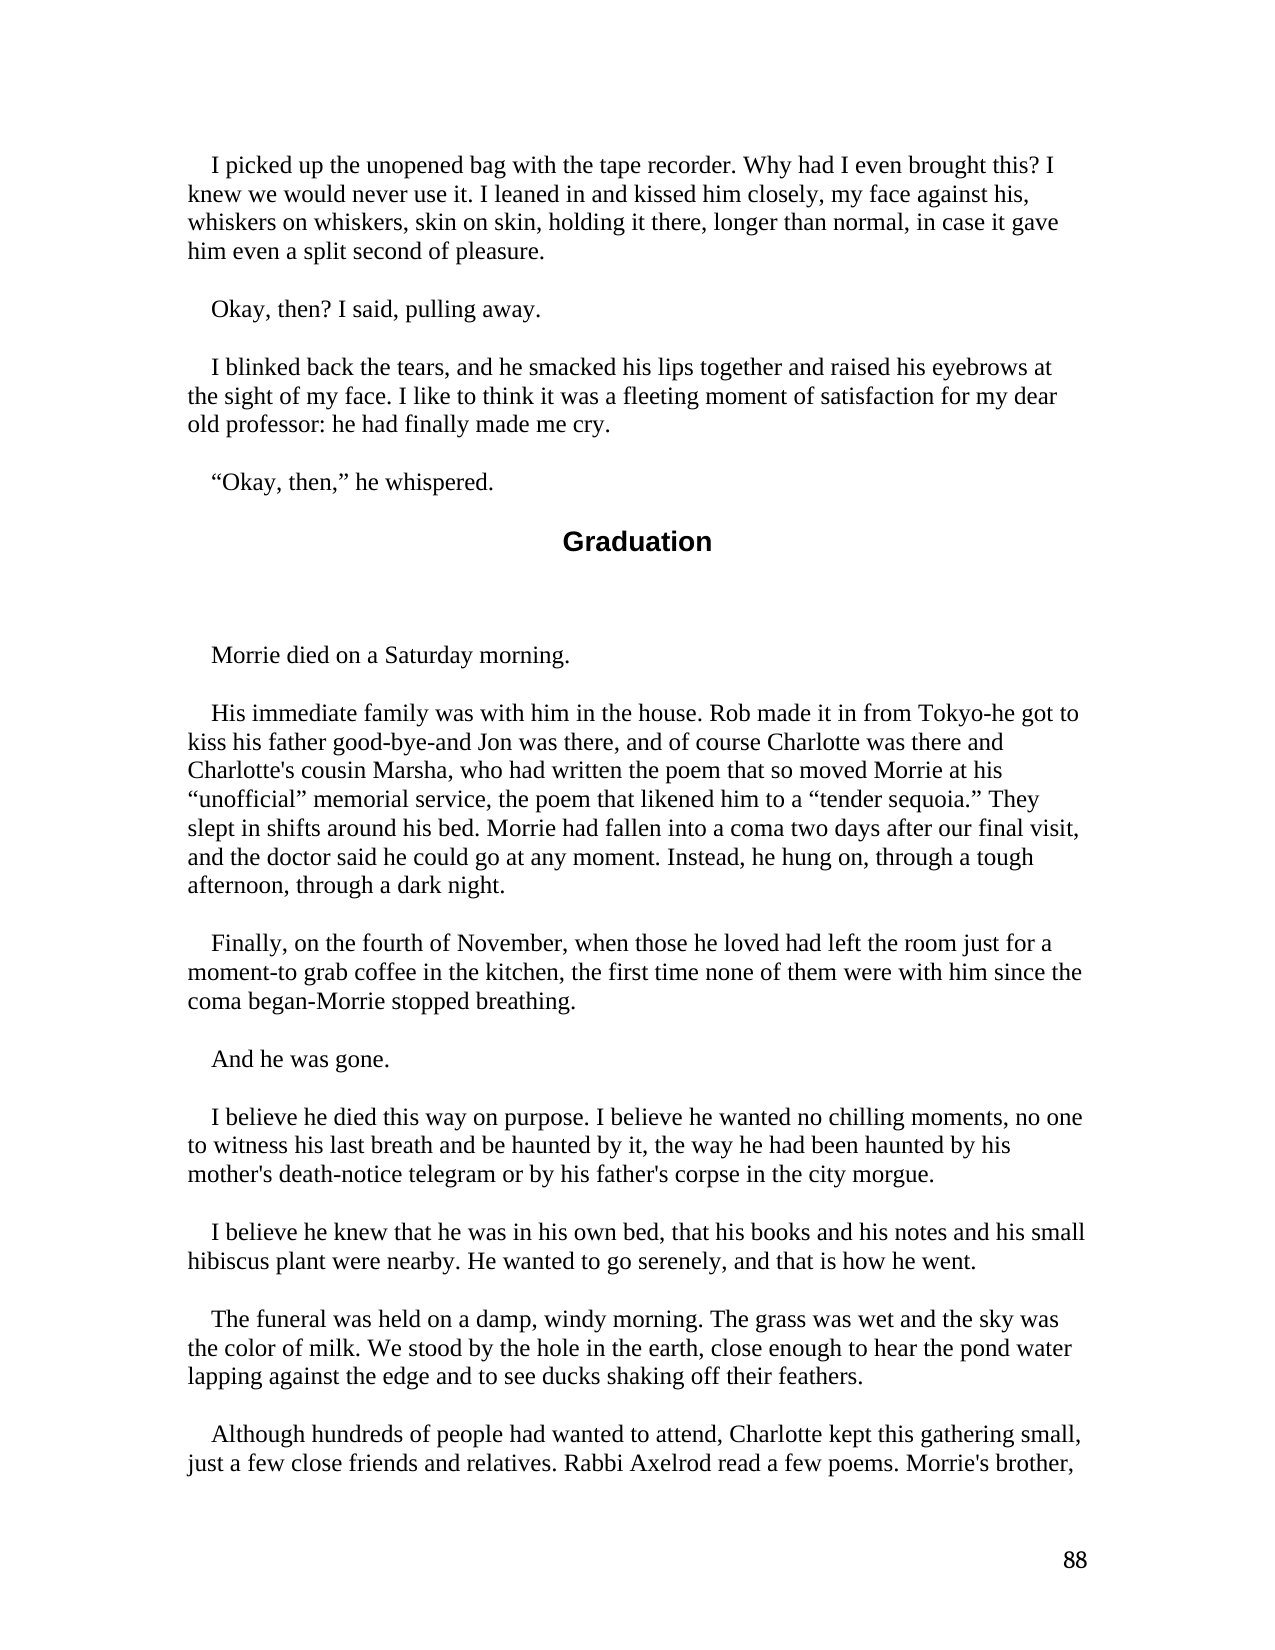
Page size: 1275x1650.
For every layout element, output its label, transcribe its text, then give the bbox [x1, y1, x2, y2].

text Okay, then? I said, pulling away. [187, 294, 1087, 323]
text And he was gone. [187, 1044, 1087, 1073]
text The funeral was held on a damp, windy morning. The grass was wet and the sky was the color of milk. We stood by the hole in the earth, close enough to hear the pond water lapping against the edge and to see ducks shaking off their feathers. [187, 1304, 1087, 1390]
text I believe he knew that he was in his own bed, that his books and his notes and his small hibiscus plant were nearby. He wanted to go serenely, and that is how he went. [187, 1217, 1087, 1275]
text Finally, on the fourth of November, when those he loved had left the room just for a moment-to grab coffee in the kitchen, the first time none of them were with him since the coma began-Morrie stopped breathing. [187, 928, 1087, 1015]
text Graduation [187, 525, 1087, 558]
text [187, 1419, 1087, 1477]
text “Okay, then,” he whispered. [187, 467, 1087, 496]
text I blinked back the tears, and he smacked his lips together and raised his eyebrows at the sight of my face. I like to think it was a fleeting moment of satisfaction for my dear old professor: he had finally made me cry. [187, 352, 1087, 438]
text I picked up the unopened bag with the tape recorder. Why had I even brought this? I knew we would never use it. I leaned in and kissed him closely, my face against his, whiskers on whiskers, skin on skin, holding it there, longer than normal, in case it gave him even a split second of pleasure. [187, 150, 1087, 265]
text I believe he died this way on purpose. I believe he wanted no chilling moments, no one to witness his last breath and be haunted by it, the way he had been haunted by his mother's death-notice telegram or by his father's corpse in the city morgue. [187, 1102, 1087, 1188]
text Morrie died on a Saturday morning. [187, 640, 1087, 669]
text His immediate family was with him in the house. Rob made it in from Tokyo-he got to kiss his father good-bye-and Jon was there, and of course Charlotte was there and Charlotte's cousin Marsha, who had written the poem that so moved Morrie at his “unofficial” memorial service, the poem that likened him to a “tender sequoia.” They slept in shifts around his bed. Morrie had fallen into a coma two days after our final visit, and the doctor said he could go at any moment. Instead, he hung on, through a tough afternoon, through a dark night. [187, 698, 1087, 899]
